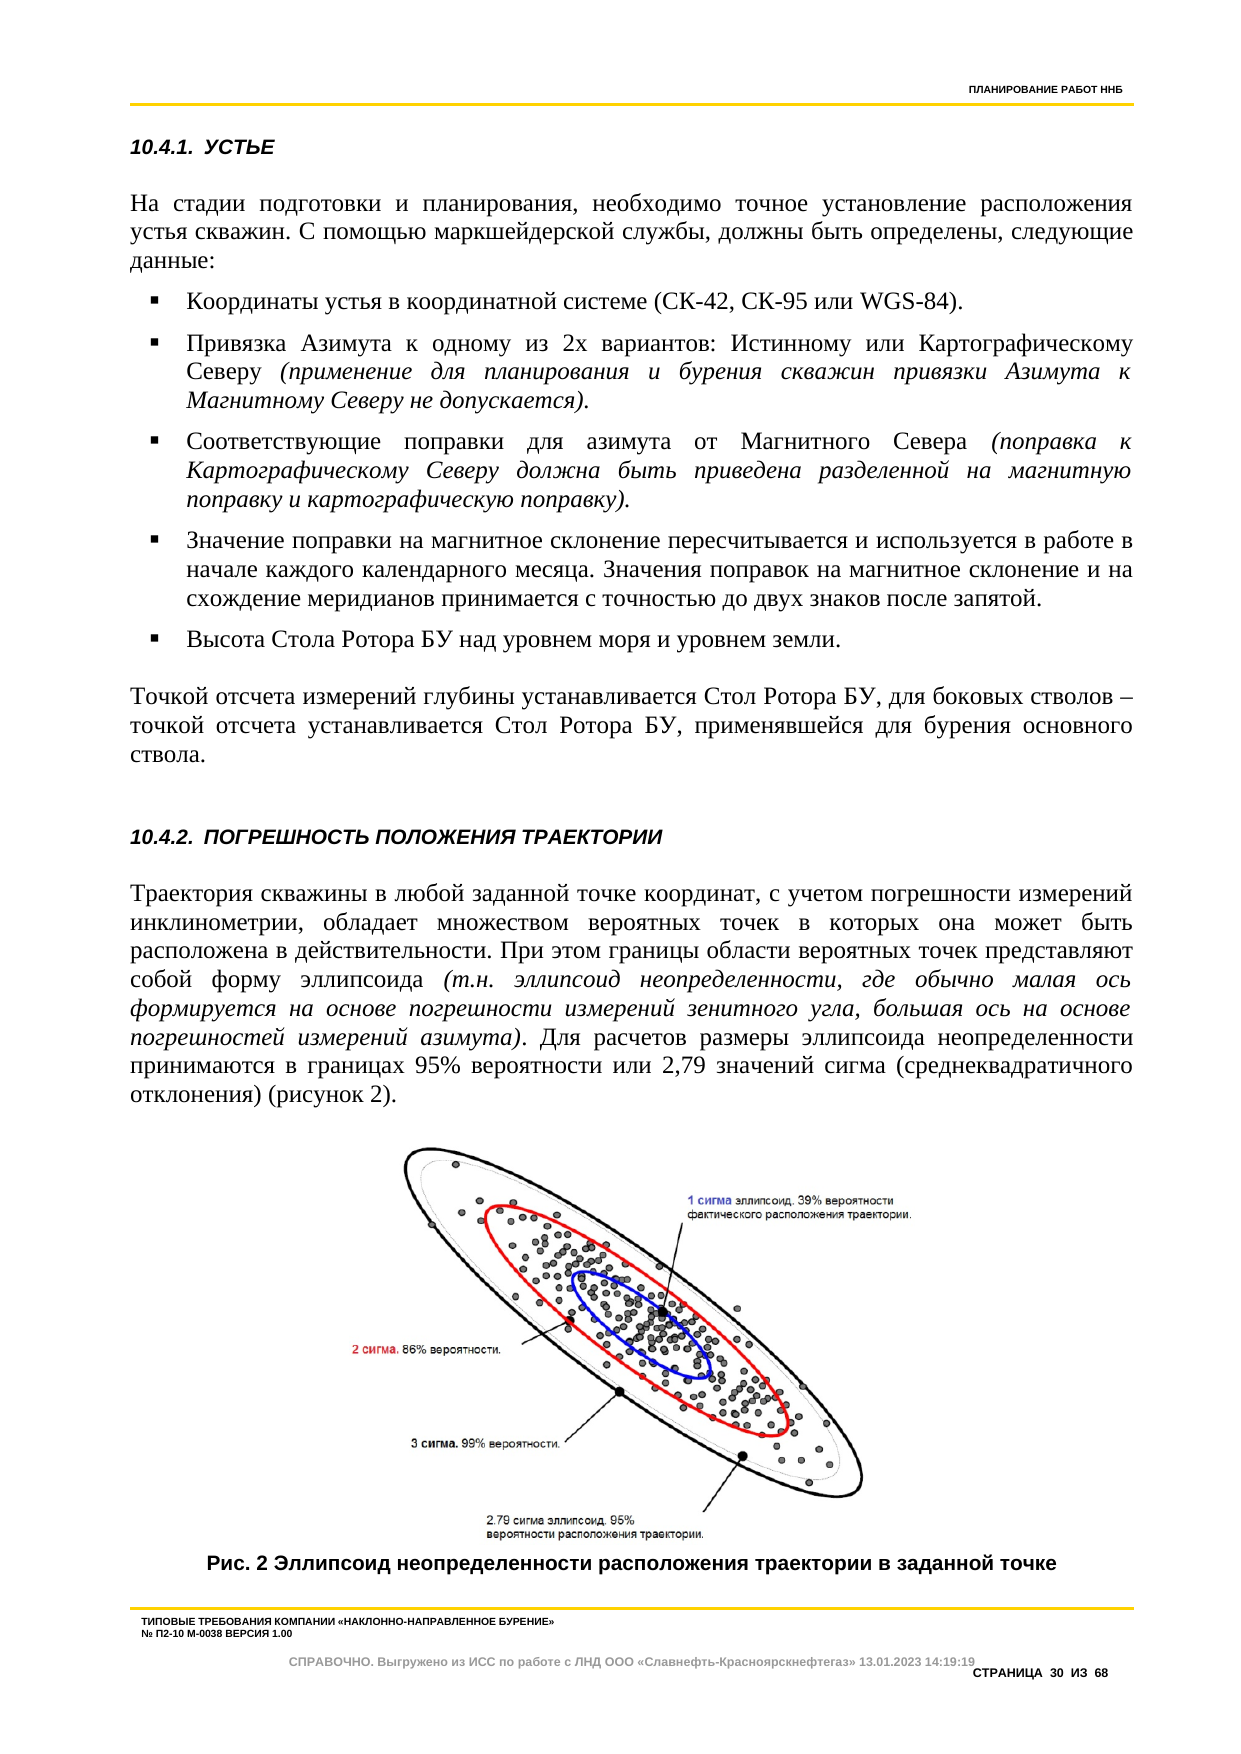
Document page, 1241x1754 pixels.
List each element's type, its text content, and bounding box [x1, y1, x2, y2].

list Привязка Азимута к одному из 2х вариантов: Истинному или Картографическому Северу (применение для планирования и бурения скважин привязки Азимута к Магнитному Северу не допускается). [149, 328, 1134, 414]
text На стадии подготовки и планирования, необходимо точное установление расположения устья скважин. C помощью маркшейдерской службы, должны быть определены, следующие данные: [130, 188, 1134, 274]
list Значение поправки на магнитное склонение пересчитывается и используется в работе в начале каждого календарного месяца. Значения поправок на магнитное склонение и на схождение меридианов принимается с точностью до двух знаков после запятой. [149, 525, 1134, 611]
text Траектория скважины в любой заданной точке координат, с учетом погрешности измерений инклинометрии, обладает множеством вероятных точек в которых она может быть расположена в действительности. При этом границы области вероятных точек представляют собой форму эллипсоида (т.н. эллипсоид неопределенности, где обычно малая ось формируется на основе погрешности измерений зенитного угла, большая ось на основе погрешностей измерений азимута). Для расчетов размеры эллипсоида неопределенности принимаются в границах 95% вероятности или 2,79 значений сигма (среднеквадратичного отклонения) (рисунок 2). [130, 878, 1134, 1108]
list Соответствующие поправки для азимута от Магнитного Севера (поправка к Картографическому Северу должна быть приведена разделенной на магнитную поправку и картографическую поправку). [149, 426, 1134, 513]
list Погрешность положения траектории [130, 825, 1134, 849]
list Устье [130, 135, 1134, 159]
list Координаты устья в координатной системе (СК-42, СК-95 или WGS-84). [149, 286, 1134, 315]
text Точкой отсчета измерений глубины устанавливается Стол Ротора БУ, для боковых стволов – точкой отсчета устанавливается Стол Ротора БУ, применявшейся для бурения основного ствола. [130, 681, 1134, 768]
picture [349, 1136, 915, 1545]
list Высота Стола Ротора БУ над уровнем моря и уровнем земли. [149, 624, 1134, 653]
text Рис. Эллипсоид неопределенности расположения траектории в заданной точке [130, 1551, 1134, 1575]
